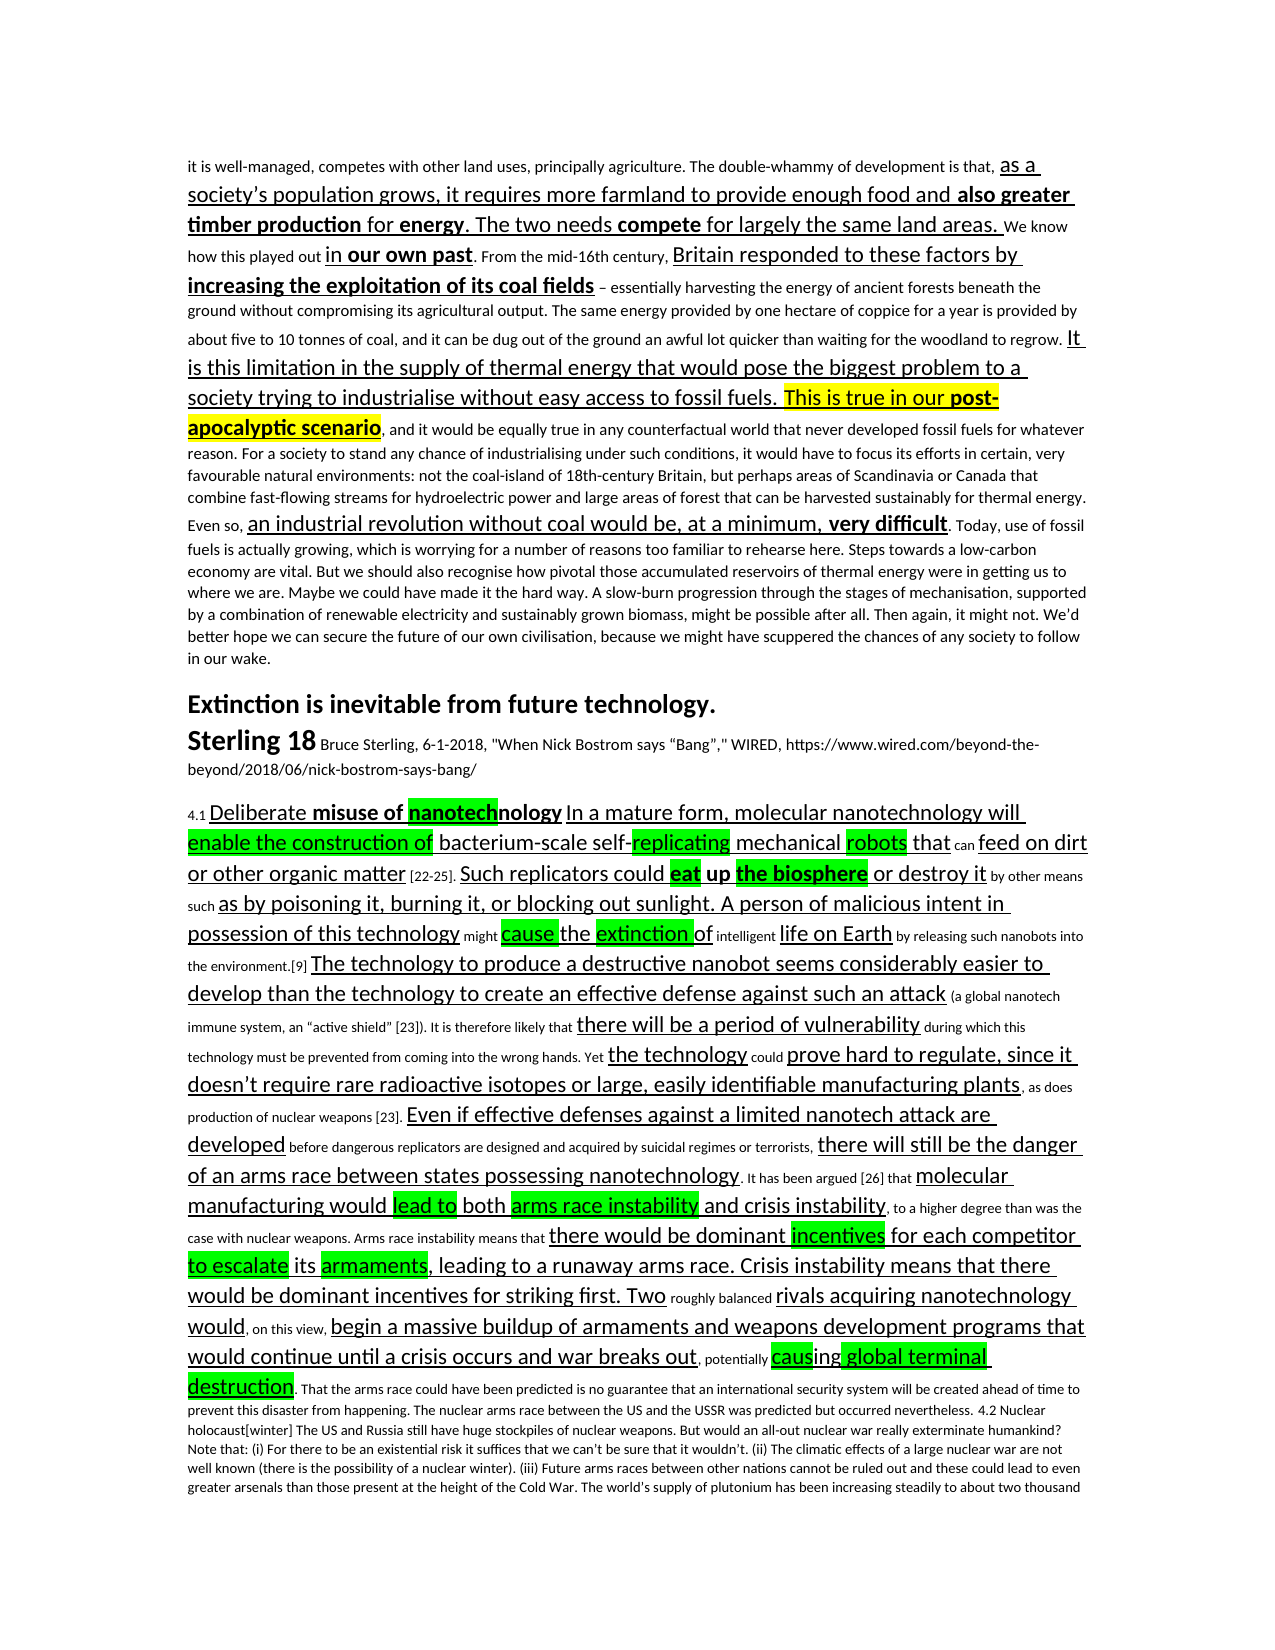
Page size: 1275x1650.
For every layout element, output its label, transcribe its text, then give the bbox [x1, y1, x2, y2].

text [187, 798, 1087, 1496]
subtitle Extinction is inevitable from future technology. [187, 687, 1087, 720]
text Sterling 18 Bruce Sterling, 6-1-2018, "When Nick Bostrom says “Bang”," WIRED, https://www.wired.com/beyond-the-beyond/2018/06/nick-bostrom-says-bang/ [187, 722, 1087, 780]
